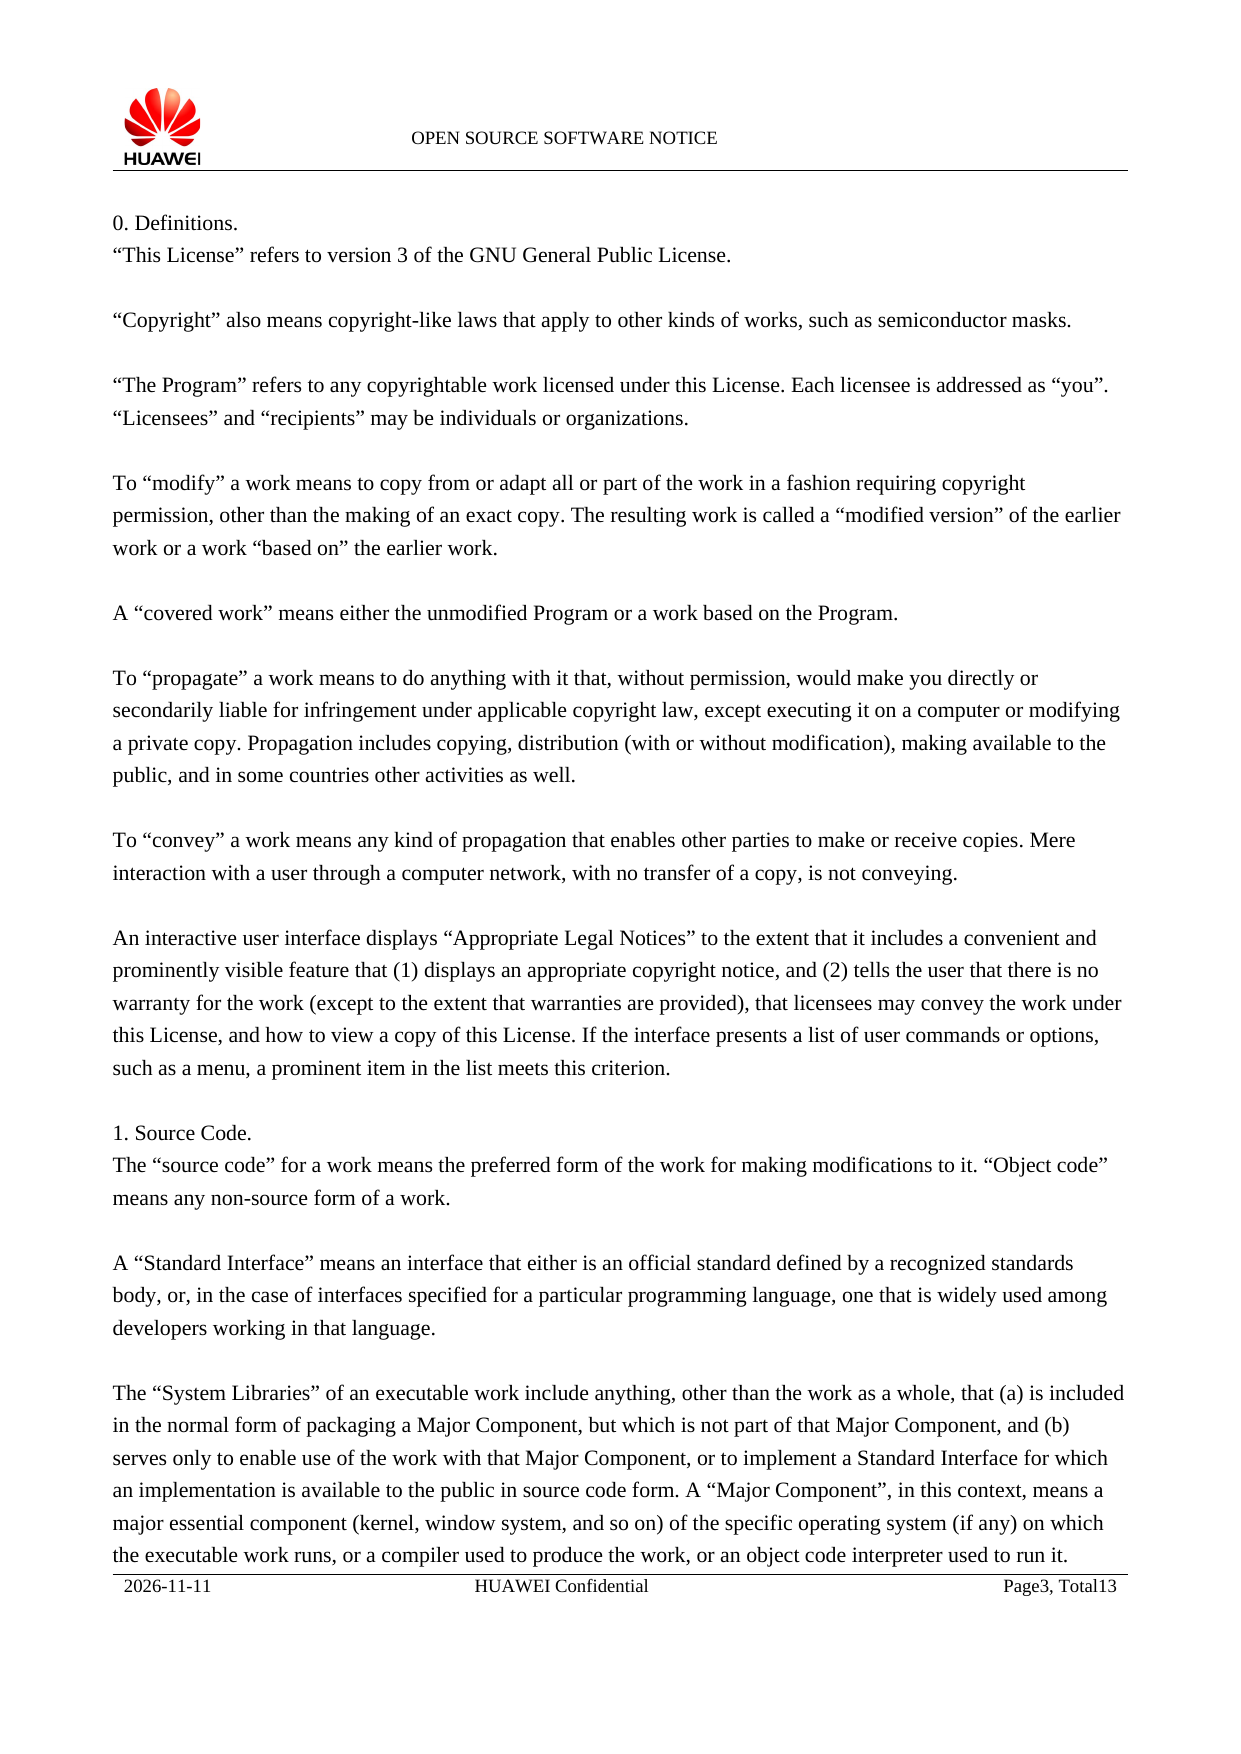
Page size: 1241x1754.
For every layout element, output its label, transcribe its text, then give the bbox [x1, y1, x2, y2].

picture [124, 88, 201, 165]
